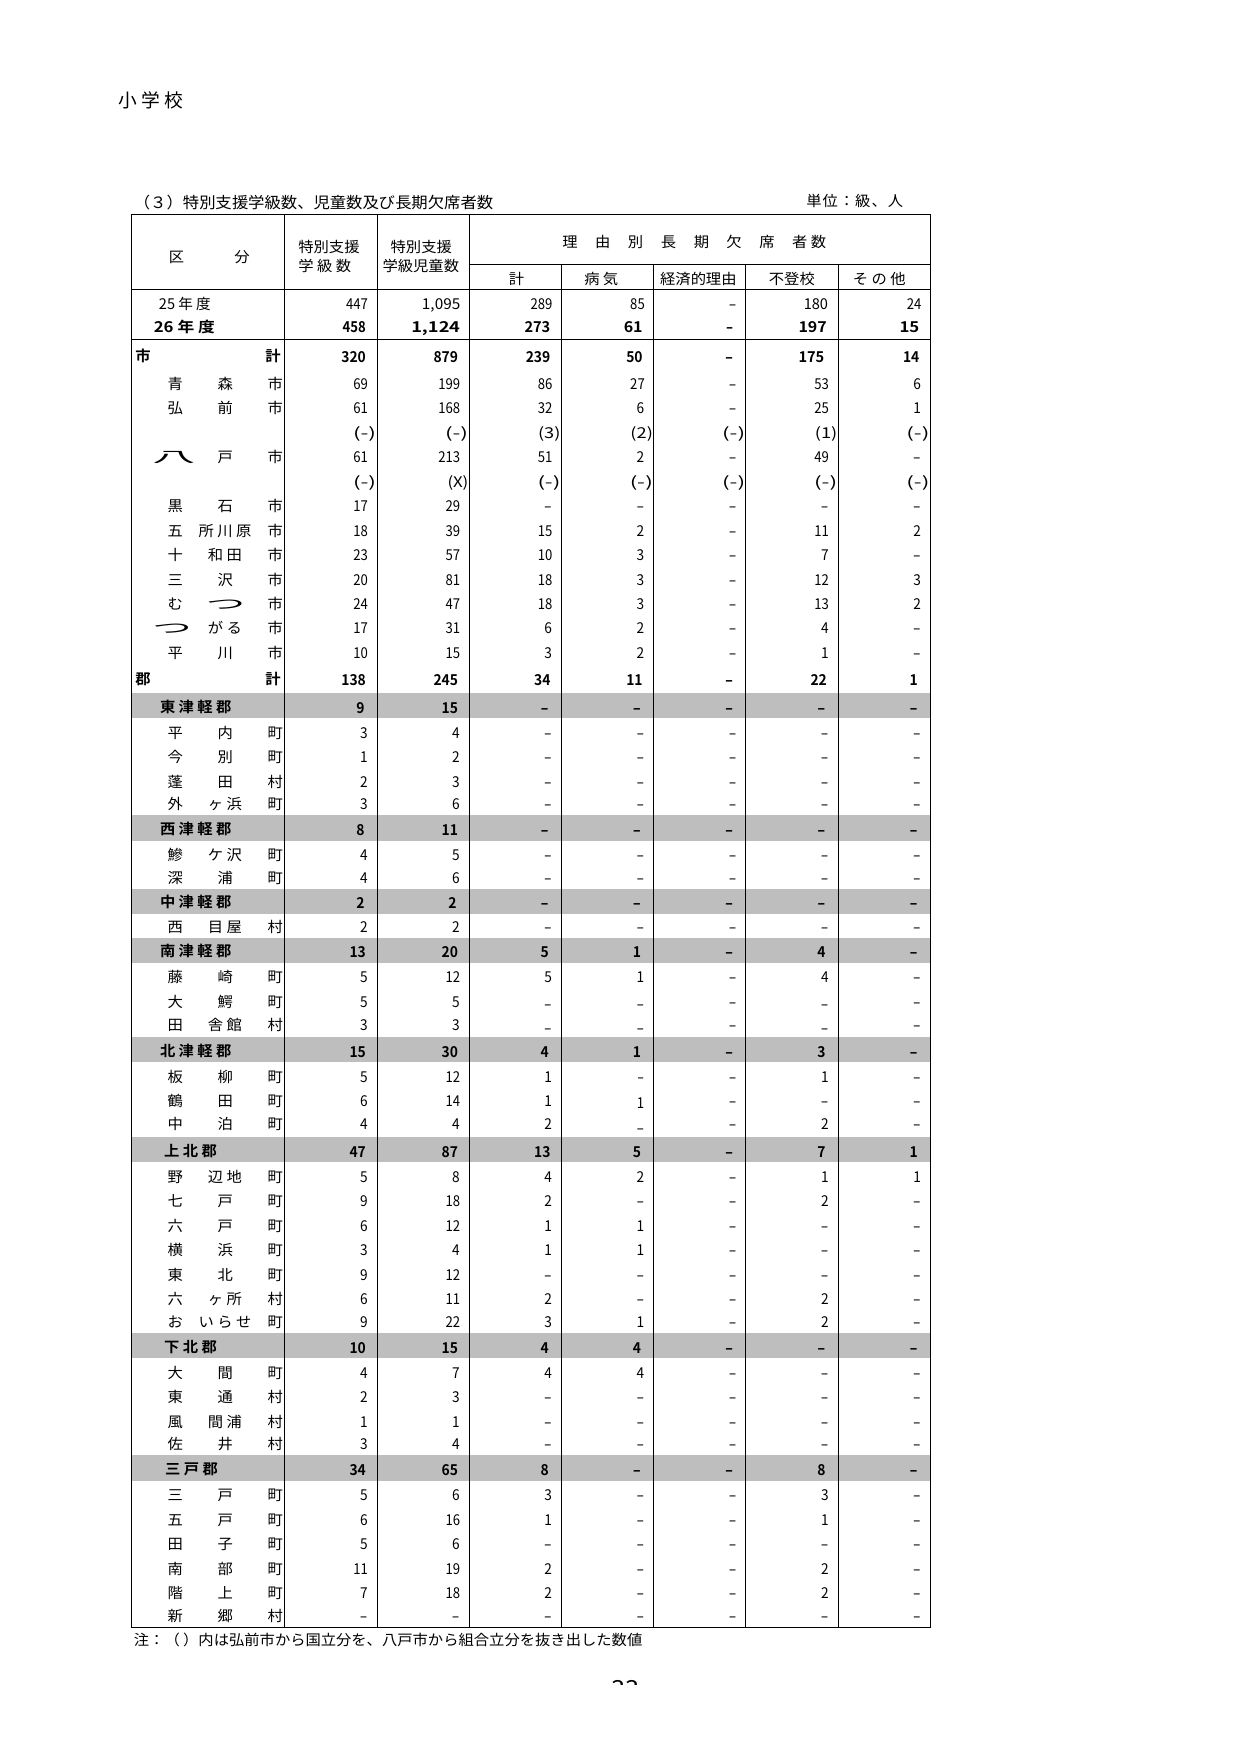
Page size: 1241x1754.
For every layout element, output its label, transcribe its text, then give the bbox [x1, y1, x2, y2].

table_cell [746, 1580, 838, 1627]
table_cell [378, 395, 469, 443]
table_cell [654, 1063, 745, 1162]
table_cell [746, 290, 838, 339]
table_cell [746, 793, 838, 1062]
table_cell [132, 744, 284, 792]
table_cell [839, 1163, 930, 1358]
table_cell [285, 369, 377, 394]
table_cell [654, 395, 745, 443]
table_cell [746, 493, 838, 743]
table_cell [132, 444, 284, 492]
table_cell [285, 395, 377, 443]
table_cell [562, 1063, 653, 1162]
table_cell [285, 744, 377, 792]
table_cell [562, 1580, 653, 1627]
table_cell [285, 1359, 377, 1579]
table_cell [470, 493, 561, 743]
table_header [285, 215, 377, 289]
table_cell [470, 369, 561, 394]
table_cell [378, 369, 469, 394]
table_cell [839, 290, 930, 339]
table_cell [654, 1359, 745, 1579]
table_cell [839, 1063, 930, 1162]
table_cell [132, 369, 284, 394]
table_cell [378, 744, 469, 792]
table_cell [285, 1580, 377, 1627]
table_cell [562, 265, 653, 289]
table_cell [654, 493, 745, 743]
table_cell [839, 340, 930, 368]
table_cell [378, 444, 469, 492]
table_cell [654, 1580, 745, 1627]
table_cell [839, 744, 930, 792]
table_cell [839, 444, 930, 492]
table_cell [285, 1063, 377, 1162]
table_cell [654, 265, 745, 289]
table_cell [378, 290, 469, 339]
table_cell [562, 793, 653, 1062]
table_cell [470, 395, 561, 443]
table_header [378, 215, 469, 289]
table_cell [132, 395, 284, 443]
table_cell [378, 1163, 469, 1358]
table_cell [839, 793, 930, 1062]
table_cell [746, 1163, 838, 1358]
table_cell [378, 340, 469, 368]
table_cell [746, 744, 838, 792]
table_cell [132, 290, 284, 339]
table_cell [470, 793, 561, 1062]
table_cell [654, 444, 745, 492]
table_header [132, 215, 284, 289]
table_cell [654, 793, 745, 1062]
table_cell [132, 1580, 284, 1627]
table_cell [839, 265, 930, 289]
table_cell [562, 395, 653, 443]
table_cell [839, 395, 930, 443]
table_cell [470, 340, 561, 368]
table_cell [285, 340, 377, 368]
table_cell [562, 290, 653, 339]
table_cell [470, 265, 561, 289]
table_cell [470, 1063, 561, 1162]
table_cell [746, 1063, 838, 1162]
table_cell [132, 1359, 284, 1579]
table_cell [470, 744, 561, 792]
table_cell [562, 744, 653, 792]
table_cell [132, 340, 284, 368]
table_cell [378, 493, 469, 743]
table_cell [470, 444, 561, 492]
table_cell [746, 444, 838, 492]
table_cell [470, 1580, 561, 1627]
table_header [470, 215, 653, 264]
text 注：（ ）内は弘前市から国立分を、八戸市から組合立分を抜き出した数値 [134, 1628, 1144, 1650]
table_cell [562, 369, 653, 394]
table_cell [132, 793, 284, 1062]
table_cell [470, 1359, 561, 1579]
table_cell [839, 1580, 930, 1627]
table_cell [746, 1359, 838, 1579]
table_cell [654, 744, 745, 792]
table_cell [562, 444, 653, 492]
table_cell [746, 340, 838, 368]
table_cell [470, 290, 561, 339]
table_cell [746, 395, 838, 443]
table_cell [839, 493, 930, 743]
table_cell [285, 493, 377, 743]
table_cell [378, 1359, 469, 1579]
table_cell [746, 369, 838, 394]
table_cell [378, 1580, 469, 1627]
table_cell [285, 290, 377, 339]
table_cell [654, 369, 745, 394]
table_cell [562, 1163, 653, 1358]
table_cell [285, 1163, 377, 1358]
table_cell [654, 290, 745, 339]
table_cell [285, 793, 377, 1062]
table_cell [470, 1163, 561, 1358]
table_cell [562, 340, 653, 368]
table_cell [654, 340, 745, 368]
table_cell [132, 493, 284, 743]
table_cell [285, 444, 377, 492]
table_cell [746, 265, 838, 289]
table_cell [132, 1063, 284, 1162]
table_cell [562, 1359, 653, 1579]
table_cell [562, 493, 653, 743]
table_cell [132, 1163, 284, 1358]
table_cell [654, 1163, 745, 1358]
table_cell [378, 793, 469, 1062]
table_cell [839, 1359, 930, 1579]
text （３）特別支援学級数、児童数及び長期欠席者数 単位：級、人 [134, 190, 1144, 213]
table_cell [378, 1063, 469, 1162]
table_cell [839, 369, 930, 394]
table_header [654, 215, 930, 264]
